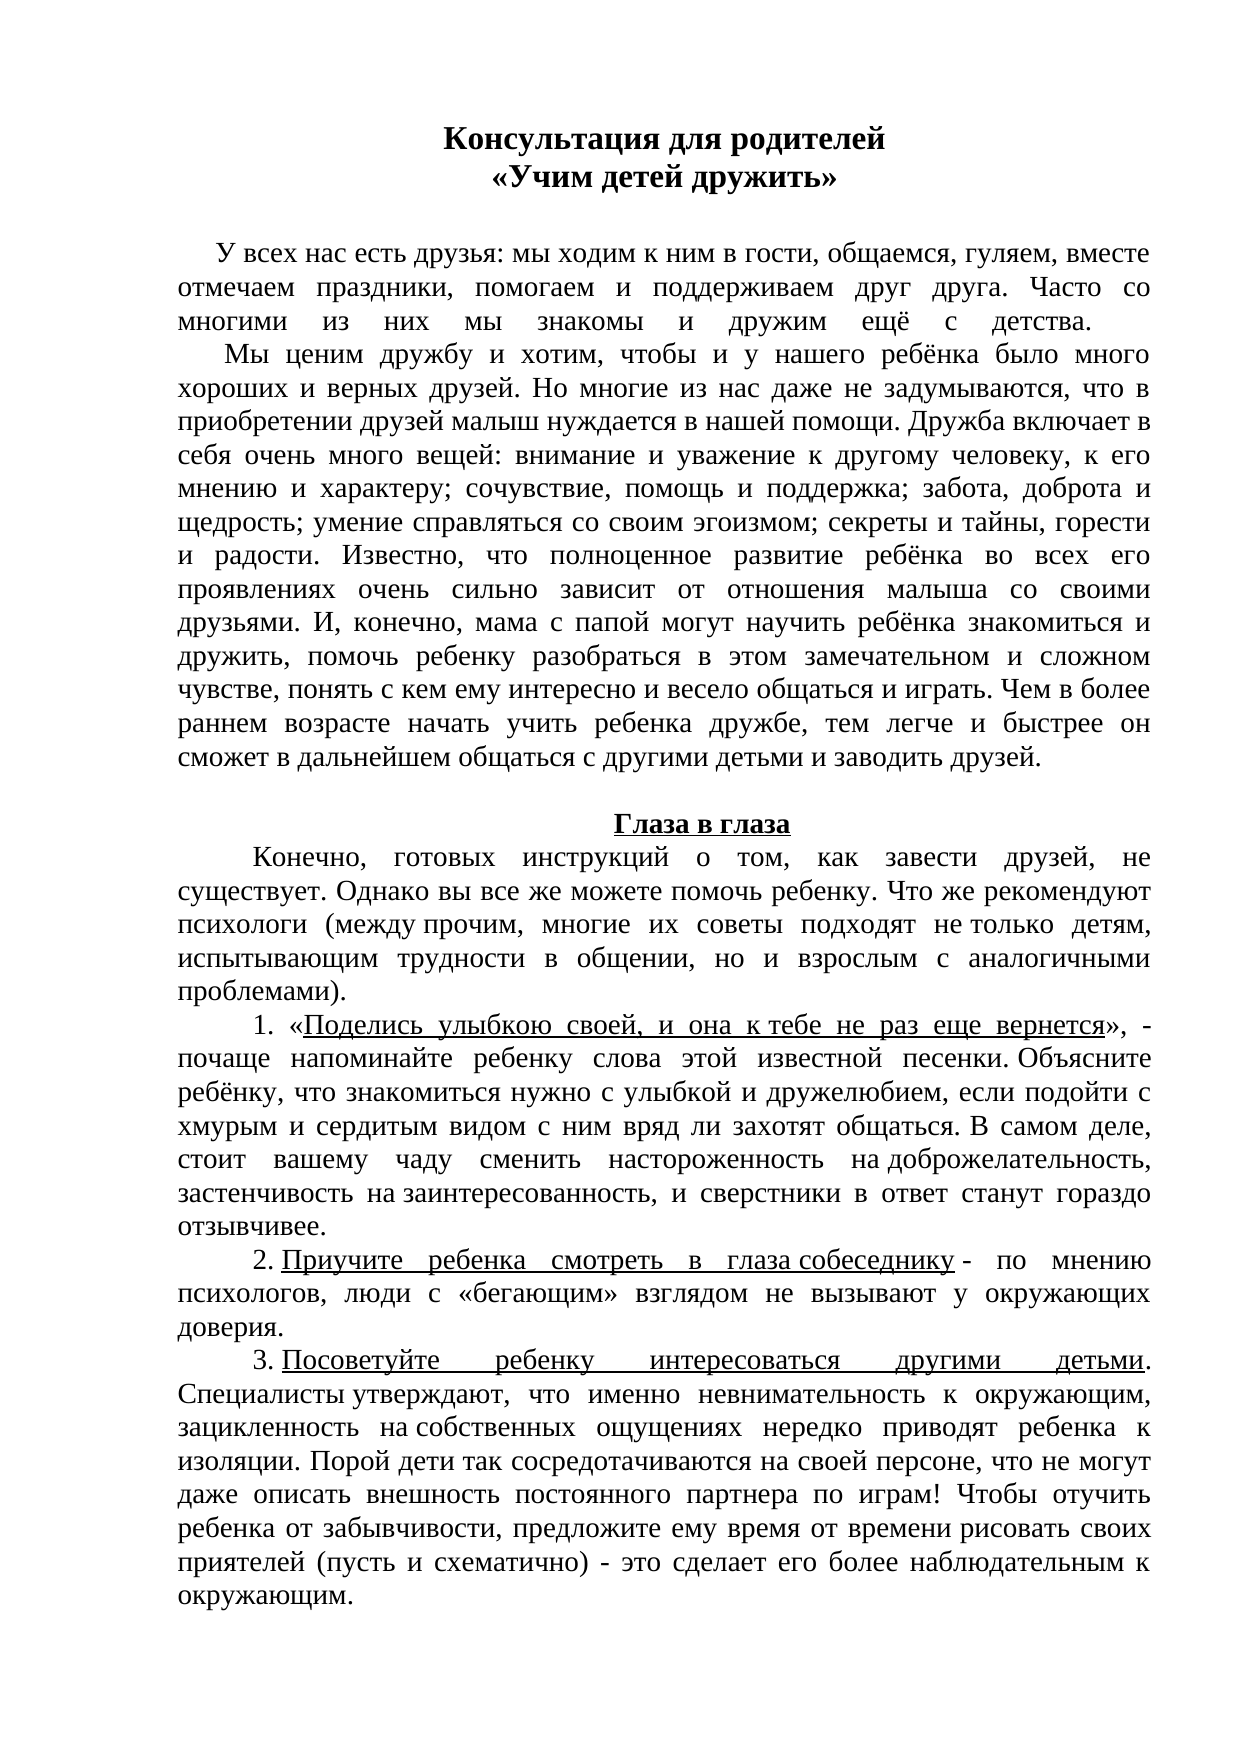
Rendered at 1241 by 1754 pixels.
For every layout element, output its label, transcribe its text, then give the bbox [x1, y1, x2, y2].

text 3. Посоветуйте ребенку интересоваться другими детьми. Специалисты утверждают, что именно невнимательность к окружающим, зацикленность на собственных ощущениях нередко приводят ребенка к изоляции. Порой дети так сосредотачиваются на своей персоне, что не могут даже описать внешность постоянного партнера по играм! Чтобы отучить ребенка от забывчивости, предложите ему время от времени рисовать своих приятелей (пусть и схематично) - это сделает его более наблюдательным к окружающим. [177, 1342, 1152, 1611]
text Глаза в глаза [177, 806, 1152, 839]
text У всех нас есть друзья: мы ходим к ним в гости, общаемся, гуляем, вместе отмечаем праздники, помогаем и поддерживаем друг друга. Часто со многими из них мы знакомы и дружим ещё с детства. Мы ценим дружбу и хотим, чтобы и у нашего ребёнка было много хороших и верных друзей. Но многие из нас даже не задумываются, что в приобретении друзей малыш нуждается в нашей помощи. Дружба включает в себя очень много вещей: внимание и уважение к другому человеку, к его мнению и характеру; сочувствие, помощь и поддержка; забота, доброта и щедрость; умение справляться со своим эгоизмом; секреты и тайны, горести и радости. Известно, что полноценное развитие ребёнка во всех его проявлениях очень сильно зависит от отношения малыша со своими друзьями. И, конечно, мама с папой могут научить ребёнка знакомиться и дружить, помочь ребенку разобраться в этом замечательном и сложном чувстве, понять с кем ему интересно и весело общаться и играть. Чем в более раннем возрасте начать учить ребенка дружбе, тем легче и быстрее он сможет в дальнейшем общаться с другими детьми и заводить друзей. [177, 236, 1152, 772]
text 1. «Поделись улыбкою своей, и она к тебе не раз еще вернется», - почаще напоминайте ребенку слова этой известной песенки. Объясните ребёнку, что знакомиться нужно с улыбкой и дружелюбием, если подойти с хмурым и сердитым видом с ним вряд ли захотят общаться. В самом деле, стоит вашему чаду сменить настороженность на доброжелательность, застенчивость на заинтересованность, и сверстники в ответ станут гораздо отзывчивее. [177, 1007, 1152, 1242]
text Конечно, готовых инструкций о том, как завести друзей, не существует. Однако вы все же можете помочь ребенку. Что же рекомендуют психологи (между прочим, многие их советы подходят не только детям, испытывающим трудности в общении, но и взрослым с аналогичными проблемами). [177, 839, 1152, 1007]
text «Учим детей дружить» [177, 156, 1152, 195]
text Консультация для родителей [177, 118, 1152, 156]
text 2. Приучите ребенка смотреть в глаза собеседнику - по мнению психологов, люди с «бегающим» взглядом не вызывают у окружающих доверия. [177, 1242, 1152, 1342]
